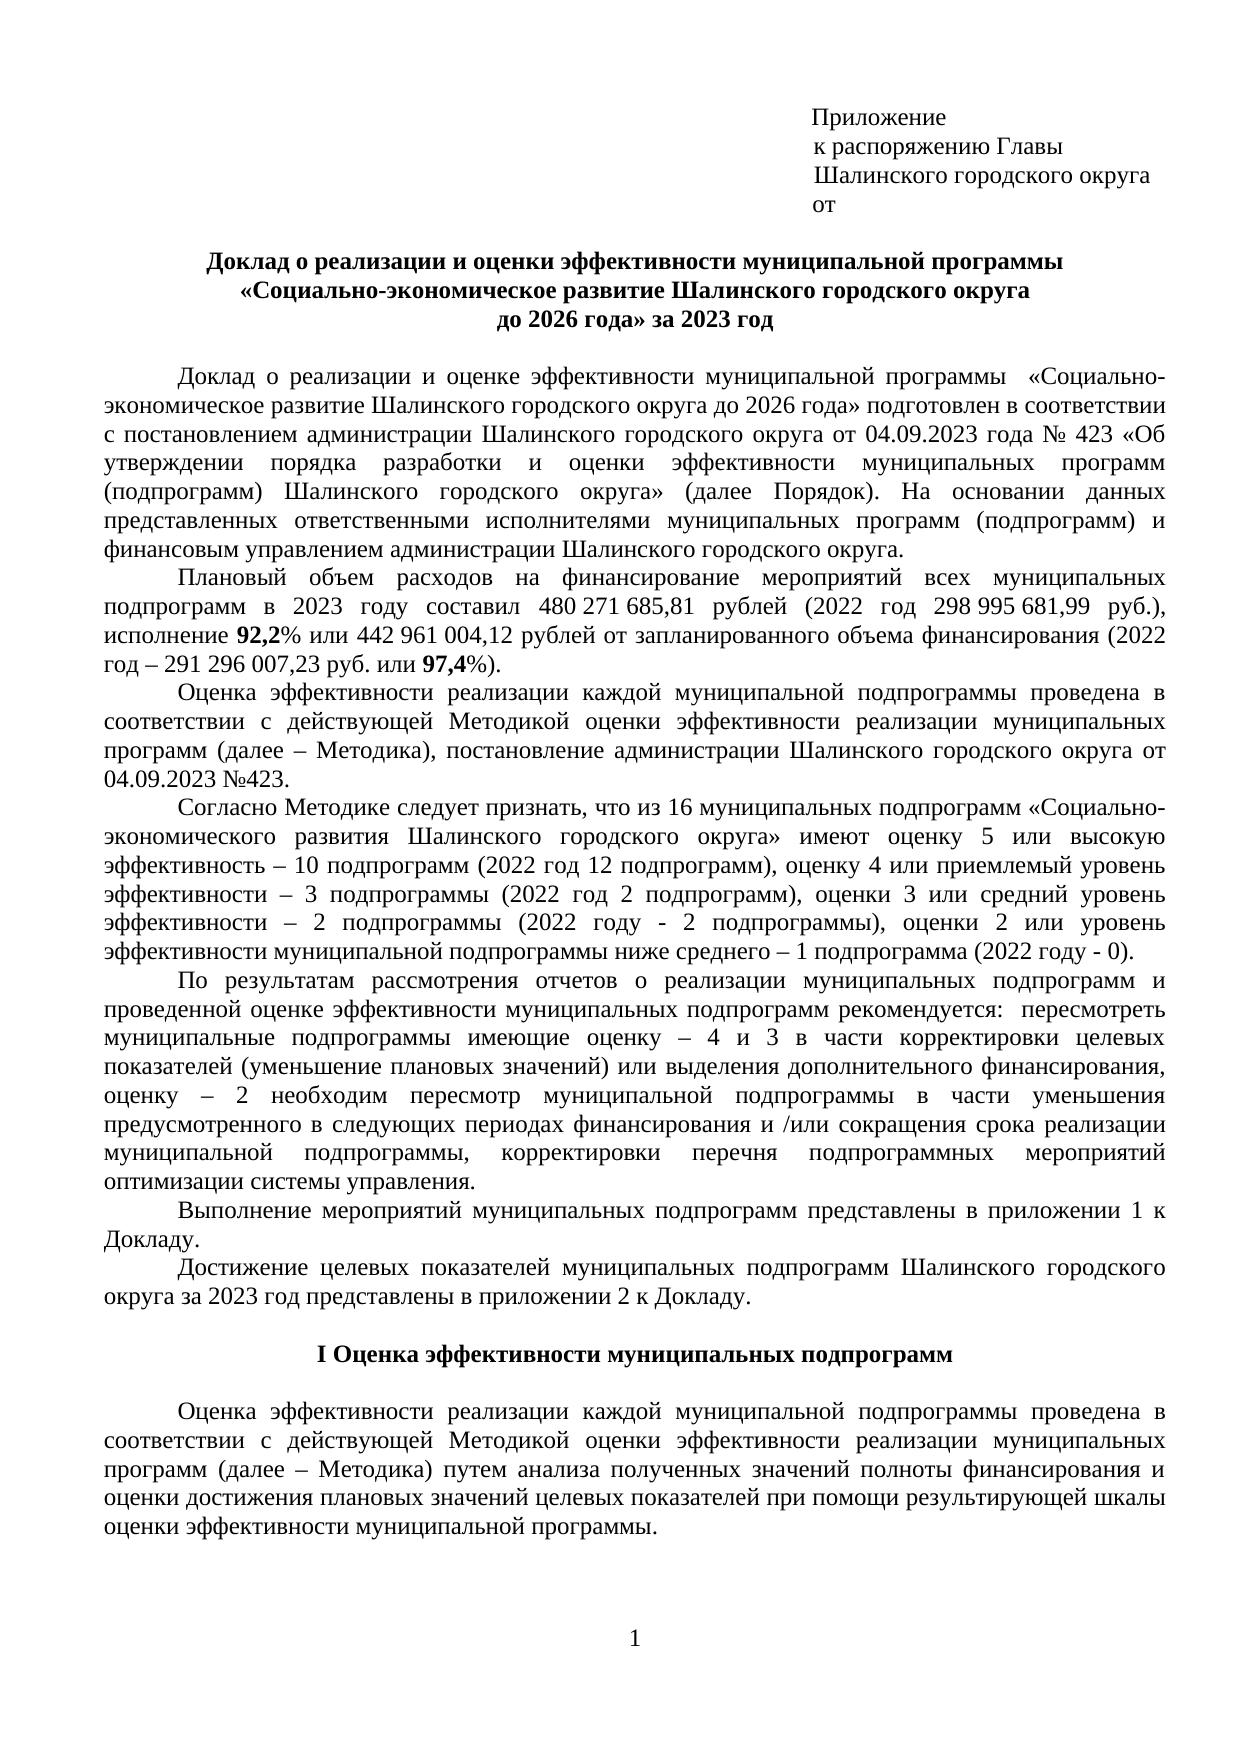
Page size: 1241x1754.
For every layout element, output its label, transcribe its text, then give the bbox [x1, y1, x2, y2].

text Оценка эффективности реализации каждой муниципальной подпрограммы проведена в соответствии с действующей Методикой оценки эффективности реализации муниципальных программ (далее – Методика), постановление администрации Шалинского городского округа от 04.09.2023 №423. [103, 677, 1167, 792]
text Достижение целевых показателей муниципальных подпрограмм Шалинского городского округа за 2023 год представлены в приложении 2 к Докладу. [103, 1252, 1167, 1310]
text от [325, 189, 1167, 217]
text Шалинского городского округа [103, 160, 1167, 189]
text Приложение [103, 102, 1167, 131]
text Доклад о реализации и оценки эффективности муниципальной программы [103, 246, 1167, 275]
text Доклад о реализации и оценке эффективности муниципальной программы «Социально-экономическое развитие Шалинского городского округа до 2026 года» подготовлен в соответствии с постановлением администрации Шалинского городского округа от 04.09.2023 года № 423 «Об утверждении порядка разработки и оценки эффективности муниципальных программ (подпрограмм) Шалинского городского округа» (далее Порядок). На основании данных представленных ответственными исполнителями муниципальных программ (подпрограмм) и финансовым управлением администрации Шалинского городского округа. [103, 361, 1167, 562]
text Оценка эффективности реализации каждой муниципальной подпрограммы проведена в соответствии с действующей Методикой оценки эффективности реализации муниципальных программ (далее – Методика) путем анализа полученных значений полноты финансирования и оценки достижения плановых значений целевых показателей при помощи результирующей шкалы оценки эффективности муниципальной программы. [103, 1396, 1167, 1540]
text Согласно Методике следует признать, что из 16 муниципальных подпрограмм «Социально-экономического развития Шалинского городского округа» имеют оценку 5 или высокую эффективность – 10 подпрограмм (2022 год 12 подпрограмм), оценку 4 или приемлемый уровень эффективности – 3 подпрограммы (2022 год 2 подпрограмм), оценки 3 или средний уровень эффективности – 2 подпрограммы (2022 году - 2 подпрограммы), оценки 2 или уровень эффективности муниципальной подпрограммы ниже среднего – 1 подпрограмма (2022 году - 0). [103, 792, 1167, 965]
text По результатам рассмотрения отчетов о реализации муниципальных подпрограмм и проведенной оценке эффективности муниципальных подпрограмм рекомендуется: пересмотреть муниципальные подпрограммы имеющие оценку – 4 и 3 в части корректировки целевых показателей (уменьшение плановых значений) или выделения дополнительного финансирования, оценку – 2 необходим пересмотр муниципальной подпрограммы в части уменьшения предусмотренного в следующих периодах финансирования и /или сокращения срока реализации муниципальной подпрограммы, корректировки перечня подпрограммных мероприятий оптимизации системы управления. [103, 965, 1167, 1195]
text I Оценка эффективности муниципальных подпрограмм [103, 1339, 1167, 1367]
text Плановый объем расходов на финансирование мероприятий всех муниципальных подпрограмм в 2023 году составил 480 271 685,81 рублей (2022 год 298 995 681,99 руб.), исполнение 92,2% или 442 961 004,12 рублей от запланированного объема финансирования (2022 год – 291 296 007,23 руб. или 97,4%). [103, 562, 1167, 677]
text до 2026 года» за 2023 год [103, 304, 1167, 332]
text «Социально-экономическое развитие Шалинского городского округа [103, 275, 1167, 304]
text к распоряжению Главы [103, 131, 1167, 160]
text Выполнение мероприятий муниципальных подпрограмм представлены в приложении 1 к Докладу. [103, 1195, 1167, 1252]
